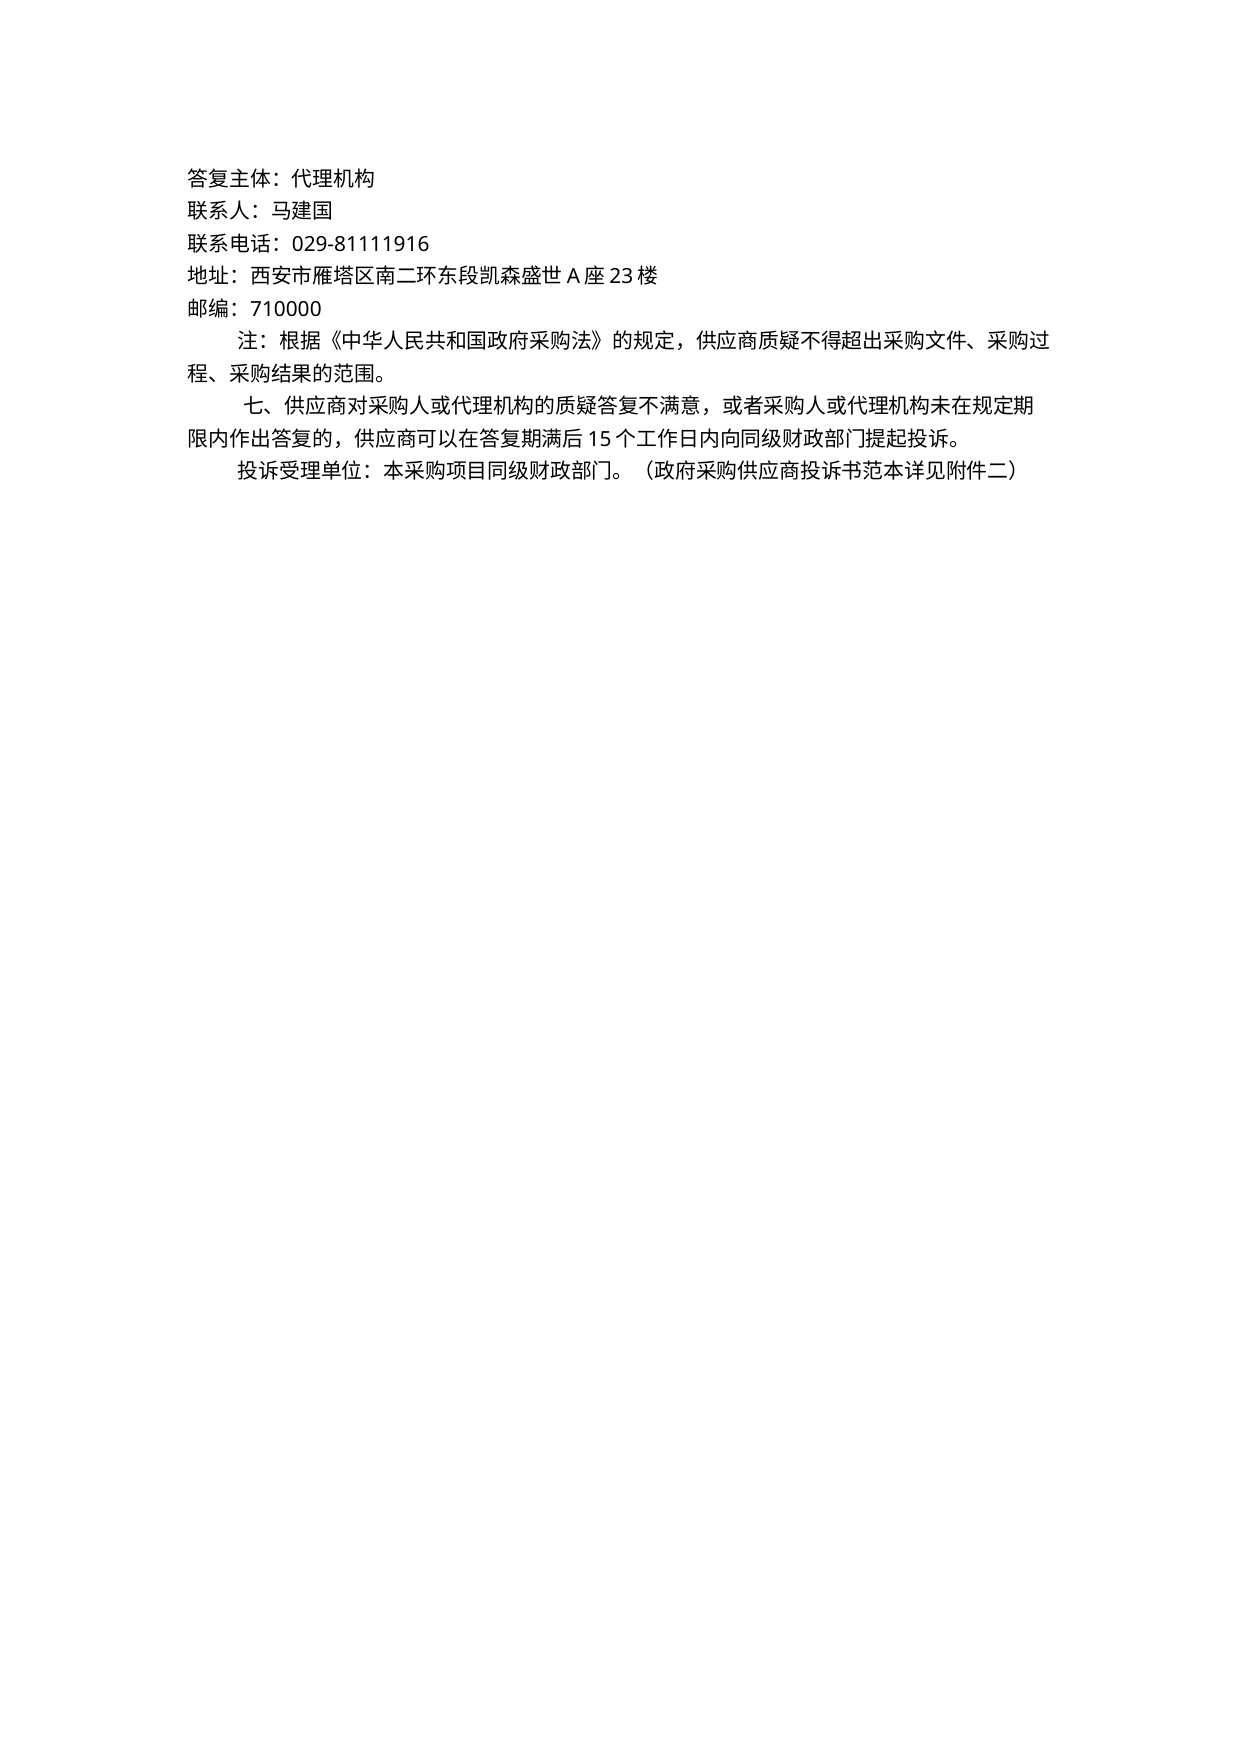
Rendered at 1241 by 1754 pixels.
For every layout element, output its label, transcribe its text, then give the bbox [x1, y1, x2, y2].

text 七、供应商对采购人或代理机构的质疑答复不满意，或者采购人或代理机构未在规定期限内作出答复的，供应商可以在答复期满后15个工作日内向同级财政部门提起投诉。 [187, 389, 1053, 454]
text 邮编：710000 [187, 292, 1053, 324]
text 投诉受理单位：本采购项目同级财政部门。（政府采购供应商投诉书范本详见附件二） [187, 454, 1053, 487]
text 联系人：马建国 [187, 194, 1053, 227]
text 注：根据《中华人民共和国政府采购法》的规定，供应商质疑不得超出采购文件、采购过程、采购结果的范围。 [187, 324, 1053, 389]
text 答复主体：代理机构 [187, 162, 1053, 194]
text 联系电话：029-81111916 [187, 227, 1053, 259]
text 地址：西安市雁塔区南二环东段凯森盛世A座23楼 [187, 259, 1053, 292]
